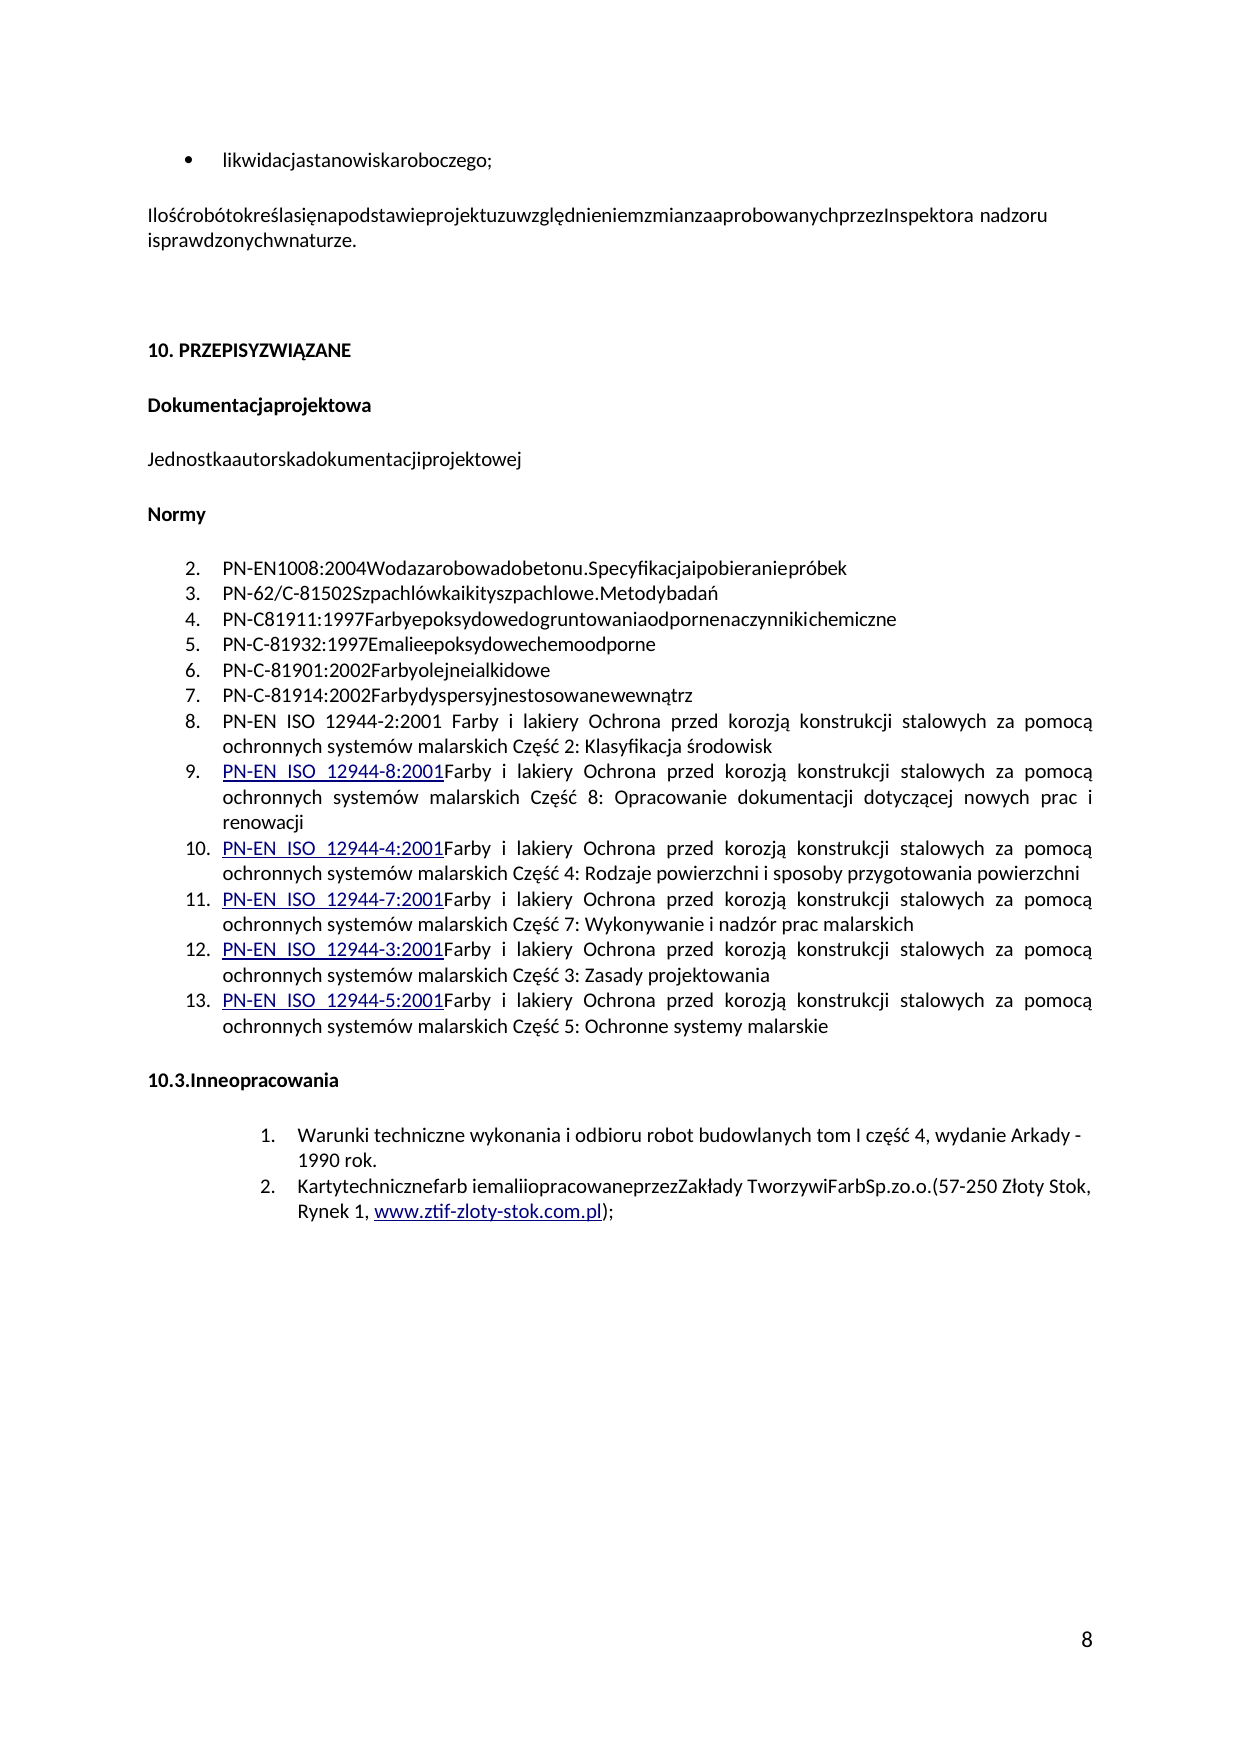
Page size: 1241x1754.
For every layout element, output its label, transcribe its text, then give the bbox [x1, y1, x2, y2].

list PN-EN ISO 12944-4:2001Farby i lakiery Ochrona przed korozją konstrukcji stalowych za pomocą ochronnych systemów malarskich Część 4: Rodzaje powierzchni i sposoby przygotowania powierzchni [185, 835, 1094, 886]
list PN-EN ISO 12944-2:2001 Farby i lakiery Ochrona przed korozją konstrukcji stalowych za pomocą ochronnych systemów malarskich Część 2: Klasyfikacja środowisk [185, 708, 1094, 759]
list Kartytechnicznefarb iemaliiopracowaneprzezZakłady TworzywiFarbSp.zo.o.(57-250 Złoty Stok, Rynek 1, www.ztif-zloty-stok.com.pl); [260, 1173, 1094, 1224]
list PN-EN ISO 12944-7:2001Farby i lakiery Ochrona przed korozją konstrukcji stalowych za pomocą ochronnych systemów malarskich Część 7: Wykonywanie i nadzór prac malarskich [185, 886, 1094, 937]
list likwidacjastanowiskaroboczego; [185, 148, 1157, 173]
text Dokumentacjaprojektowa [147, 392, 1157, 417]
list PRZEPISYZWIĄZANE [147, 337, 1157, 363]
list Warunki techniczne wykonania i odbioru robot budowlanych tom I część 4, wydanie Arkady - 1990 rok. [260, 1123, 1094, 1172]
list PN-EN ISO 12944-3:2001Farby i lakiery Ochrona przed korozją konstrukcji stalowych za pomocą ochronnych systemów malarskich Część 3: Zasady projektowania [185, 937, 1094, 987]
text isprawdzonychwnaturze. [147, 228, 1157, 253]
list PN-EN ISO 12944-8:2001Farby i lakiery Ochrona przed korozją konstrukcji stalowych za pomocą ochronnych systemów malarskich Część 8: Opracowanie dokumentacji dotyczącej nowych prac i renowacji [185, 759, 1094, 835]
list PN-C-81901:2002Farbyolejneialkidowe [185, 657, 1157, 682]
list PN-C-81932:1997Emalieepoksydowechemoodporne [185, 631, 1157, 657]
text Normy [147, 501, 1157, 526]
list PN-62/C-81502Szpachlówkaikityszpachlowe.Metodybadań [185, 581, 1157, 606]
text IlośćrobótokreślasięnapodstawieprojektuzuwzględnieniemzmianzaaprobowanychprzezInspektora nadzoru [147, 203, 1094, 227]
text 10.3.Inneopracowania [147, 1068, 1157, 1093]
list PN-C81911:1997Farbyepoksydowedogruntowaniaodpornenaczynnikichemiczne [185, 606, 1157, 631]
list PN-EN1008:2004Wodazarobowadobetonu.Specyfikacjaipobieraniepróbek [185, 556, 1157, 581]
text Jednostkaautorskadokumentacjiprojektowej [147, 447, 1157, 472]
list PN-EN ISO 12944-5:2001Farby i lakiery Ochrona przed korozją konstrukcji stalowych za pomocą ochronnych systemów malarskich Część 5: Ochronne systemy malarskie [185, 987, 1094, 1038]
list PN-C-81914:2002Farbydyspersyjnestosowanewewnątrz [185, 682, 1157, 708]
